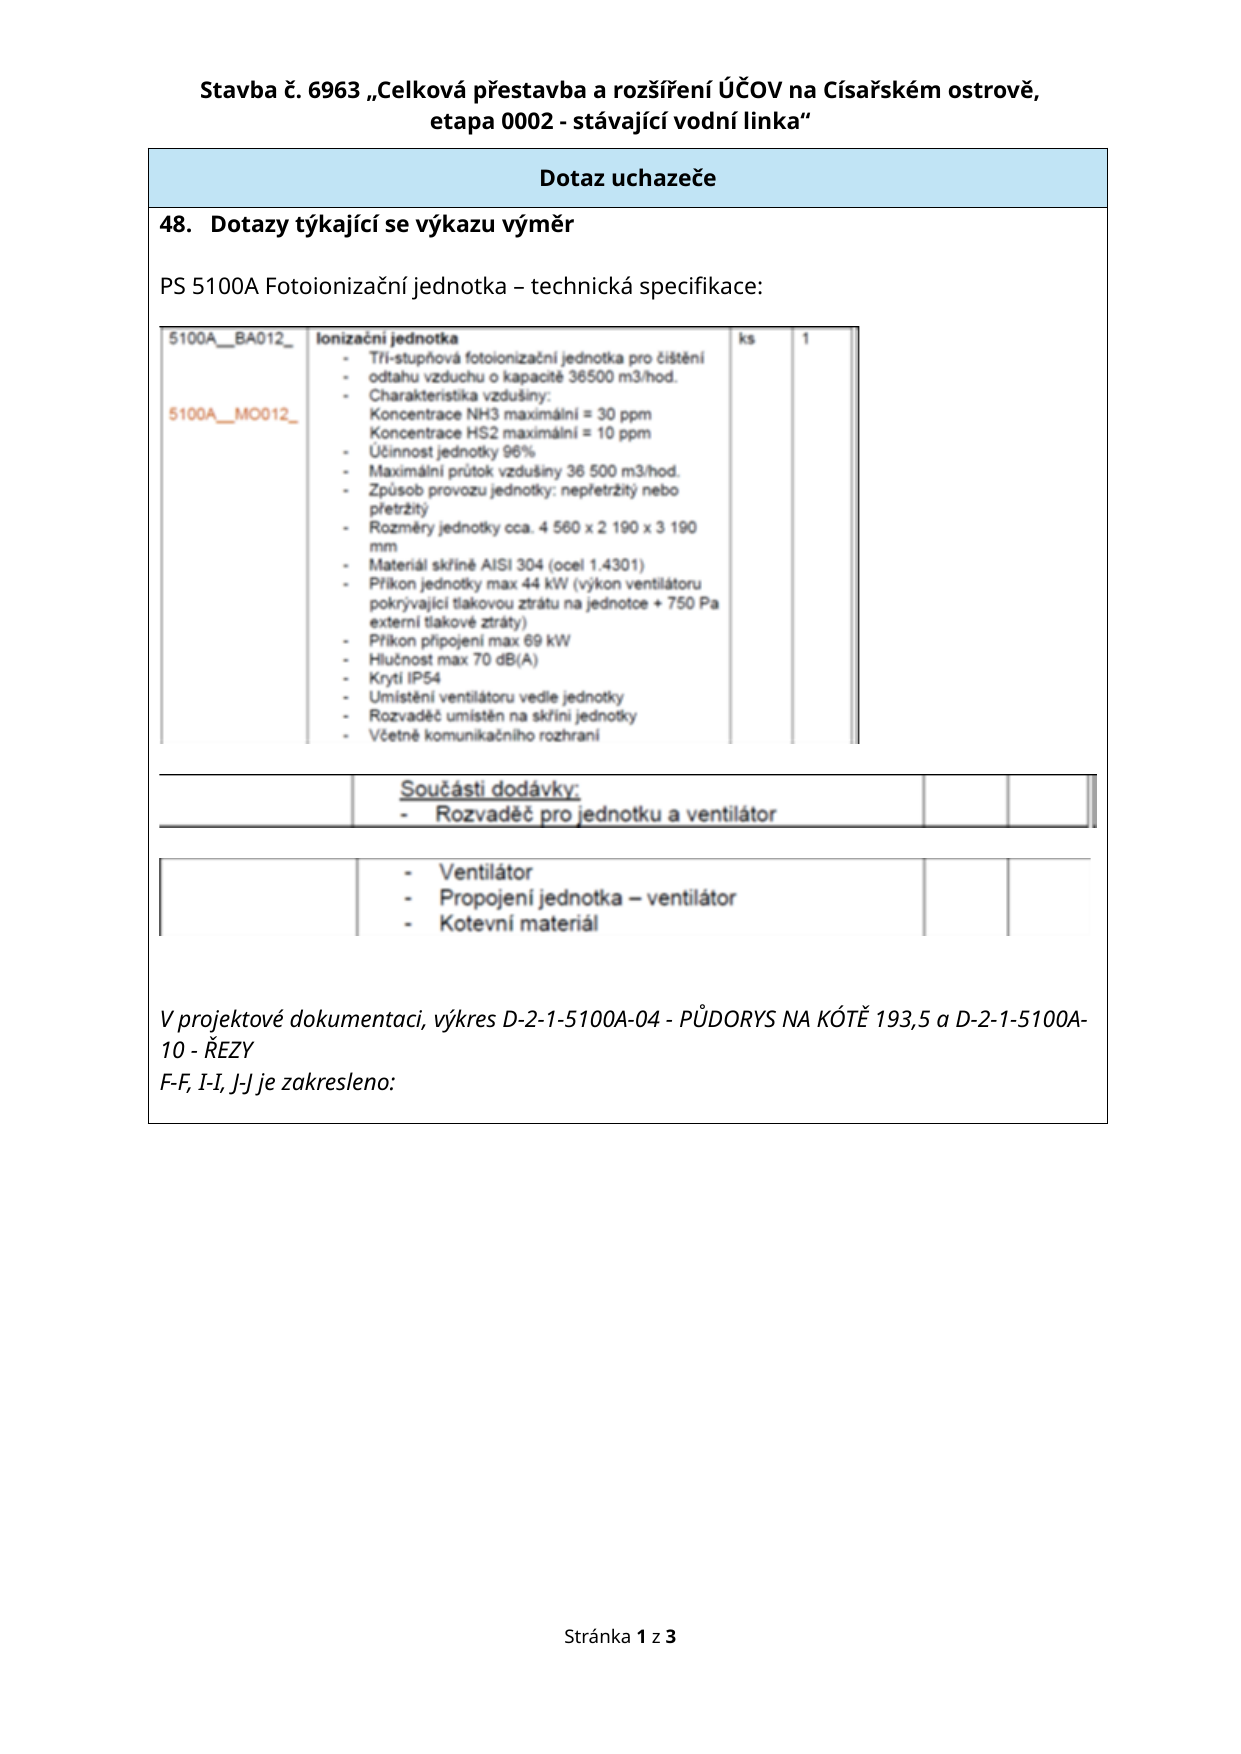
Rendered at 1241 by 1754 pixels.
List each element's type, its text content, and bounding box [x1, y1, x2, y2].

picture [159, 774, 1097, 828]
table_cell Dotazy týkající se výkazu výměr PS 5100A Fotoionizační jednotka – technická specifikace: V projektové dokumentaci, výkres D-2-1-5100A-04 - PŮDORYS NA KÓTĚ 193,5 a D-2-1-5100A-10 - ŘEZY F-F, I-I, J-J je zakresleno: Pro recirkulaci a dezinfekci vzdušiny z objektu Lapáků štěrku je navržena jednotka PS5100A__BA012, která umožňuje úpravu odpadní vzdušiny o průtoku 36 500 m3/h. Jednotka tvořena dvěma moduly vč. ventilátoru s frekvenčním měničem umožňuje recirkulaci a dezinfekci vzdušiny. V projektové dokumentaci je zakreslen pouze jeden modul, přičemž jednotka o průtoku 36 500 m3/h se skládá ze dvou modulů o rozměru jednoho modulu 4 560 x 2 190 x 3 190 mm. Žádáme zadavatele o vysvětlení, jaká jednotka je v projektové dokumentaci uvažována. [149, 208, 1107, 1122]
picture [159, 858, 1091, 936]
table_header Dotaz uchazeče [149, 149, 1107, 207]
picture [159, 326, 860, 744]
